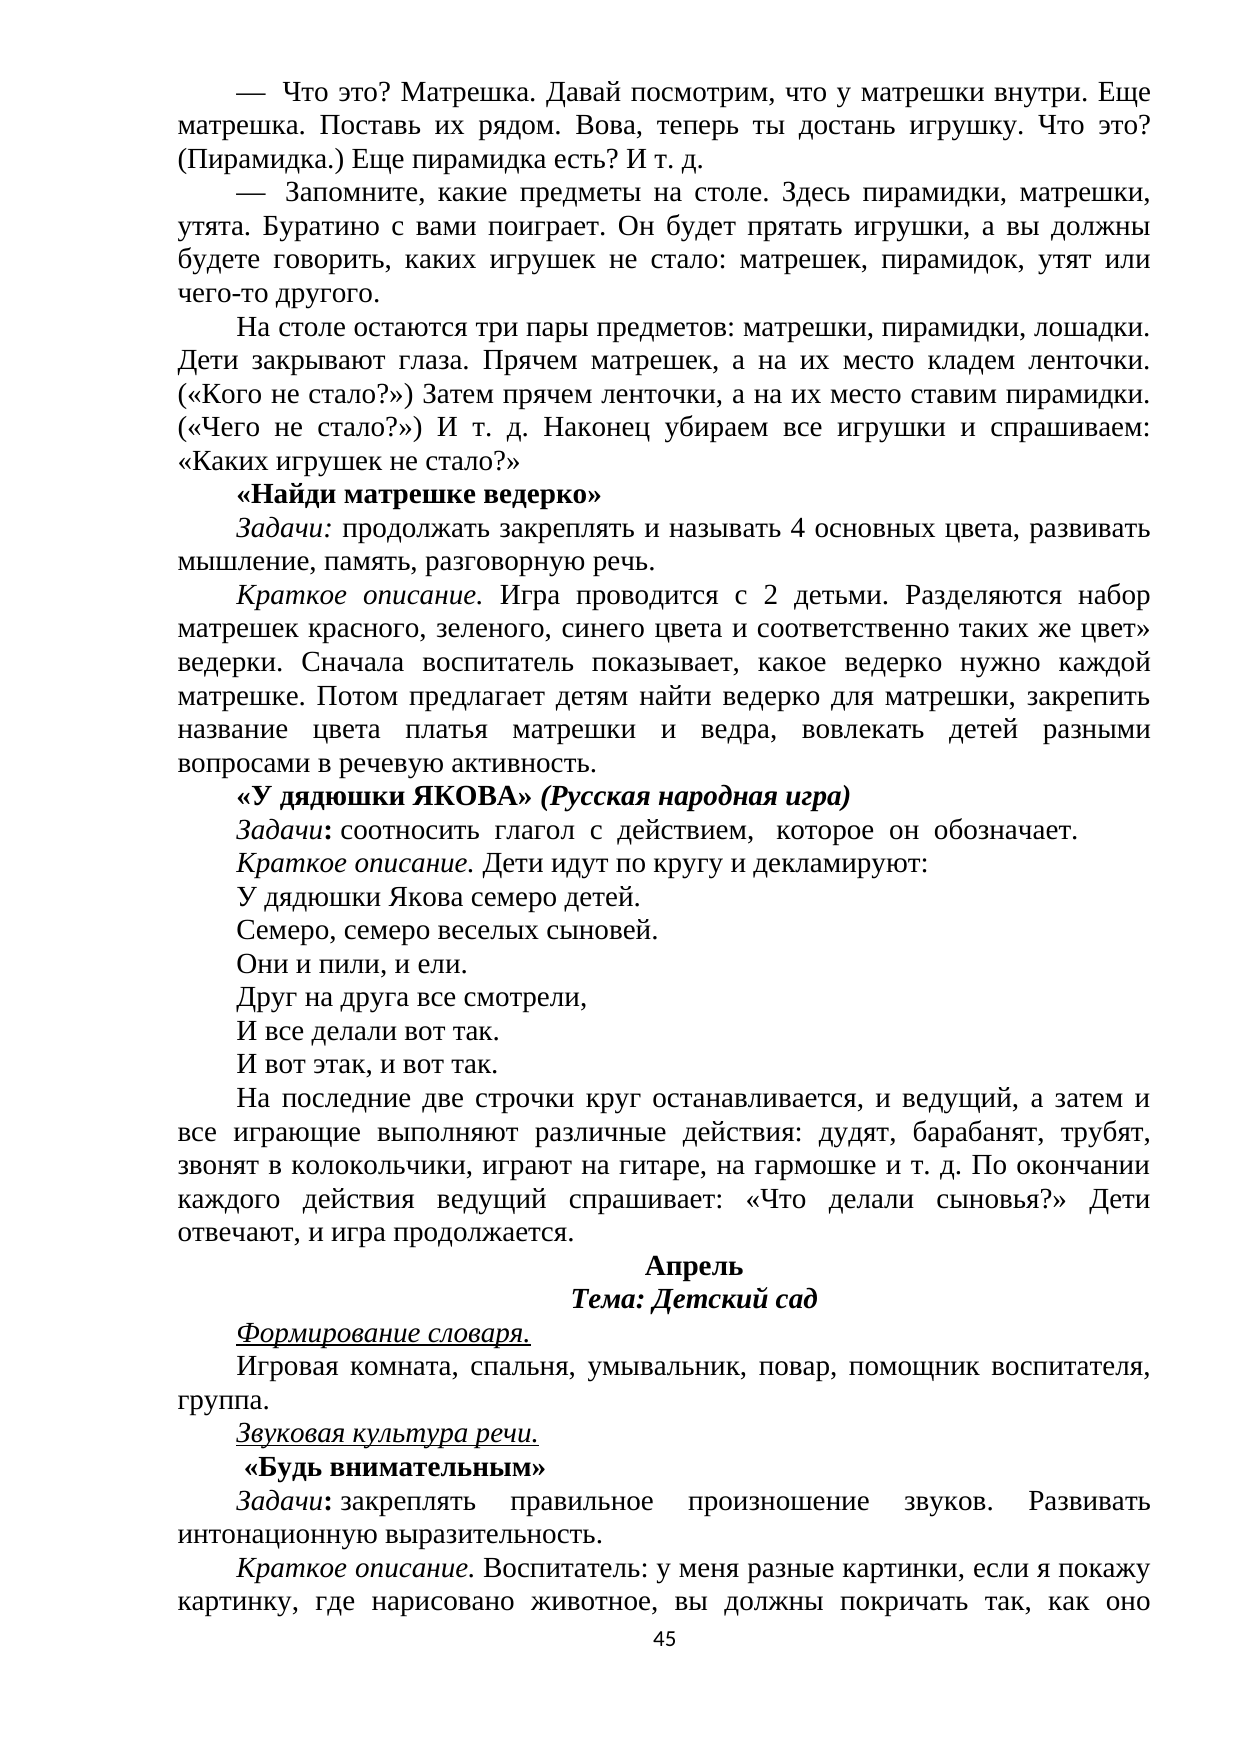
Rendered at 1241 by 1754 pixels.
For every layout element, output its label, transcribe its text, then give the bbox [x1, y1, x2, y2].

text «Будь внимательным» [177, 1449, 1152, 1483]
text «Найди матрешке ведерко» [177, 476, 1152, 510]
text Краткое описание. Дети идут по кругу и декламируют: [177, 845, 1152, 879]
text Краткое описание. Игра проводится с 2 детьми. Разделяются набор матрешек красного, зеленого, синего цвета и соответственно таких же цвет» ведерки. Сначала воспитатель показывает, какое ведерко нужно каждой матрешке. Потом предлагает детям найти ведерко для матрешки, закрепить название цвета платья матрешки и ведра, вовлекать детей разными вопросами в речевую активность. [177, 577, 1152, 778]
text Задачи: соотносить глагол с действием, которое он обозначает. [177, 812, 1152, 845]
text Семеро, семеро веселых сыновей. [177, 912, 1152, 946]
text Друг на друга все смотрели, [177, 979, 1152, 1013]
text И вот этак, и вот так. [177, 1047, 1152, 1080]
text У дядюшки Якова семеро детей. [177, 879, 1152, 912]
text Они и пили, и ели. [177, 946, 1152, 979]
text И все делали вот так. [177, 1013, 1152, 1047]
text — Что это? Матрешка. Давай посмотрим, что у матрешки внутри. Еще матрешка. Поставь их рядом. Вова, теперь ты достань игрушку. Что это? (Пирамидка.) Еще пирамидка есть? И т. д. [177, 74, 1152, 174]
text — Запомните, какие предметы на столе. Здесь пирамидки, матрешки, утята. Буратино с вами поиграет. Он будет прятать игрушки, а вы должны будете говорить, каких игрушек не стало: матрешек, пирамидок, утят или чего-то другого. [177, 174, 1152, 309]
text Апрель [177, 1248, 1152, 1281]
text Задачи: продолжать закреплять и называть 4 основных цвета, развивать мышление, память, разговорную речь. [177, 510, 1152, 577]
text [177, 1550, 1152, 1617]
text Формирование словаря. [177, 1315, 1152, 1348]
text На последние две строчки круг останавливается, и ведущий, а затем и все играющие выполняют различные действия: дудят, барабанят, трубят, звонят в колокольчики, играют на гитаре, на гармошке и т. д. По окончании каждого действия ведущий спрашивает: «Что делали сыновья?» Дети отвечают, и игра продолжается. [177, 1080, 1152, 1248]
text Звуковая культура речи. [177, 1416, 1152, 1449]
text Задачи: закреплять правильное произношение звуков. Развивать интонационную выразительность. [177, 1483, 1152, 1550]
text «У дядюшки ЯКОВА» (Русская народная игра) [177, 778, 1152, 812]
text На столе остаются три пары предметов: матрешки, пирамидки, лошадки. Дети закрывают глаза. Прячем матрешек, а на их место кладем ленточки. («Кого не стало?») Затем прячем ленточки, а на их место ставим пирамидки. («Чего не стало?») И т. д. Наконец убираем все игрушки и спрашиваем: «Каких игрушек не стало?» [177, 309, 1152, 476]
text Игровая комната, спальня, умывальник, повар, помощник воспитателя, группа. [177, 1348, 1152, 1416]
text Тема: Детский сад [177, 1281, 1152, 1315]
